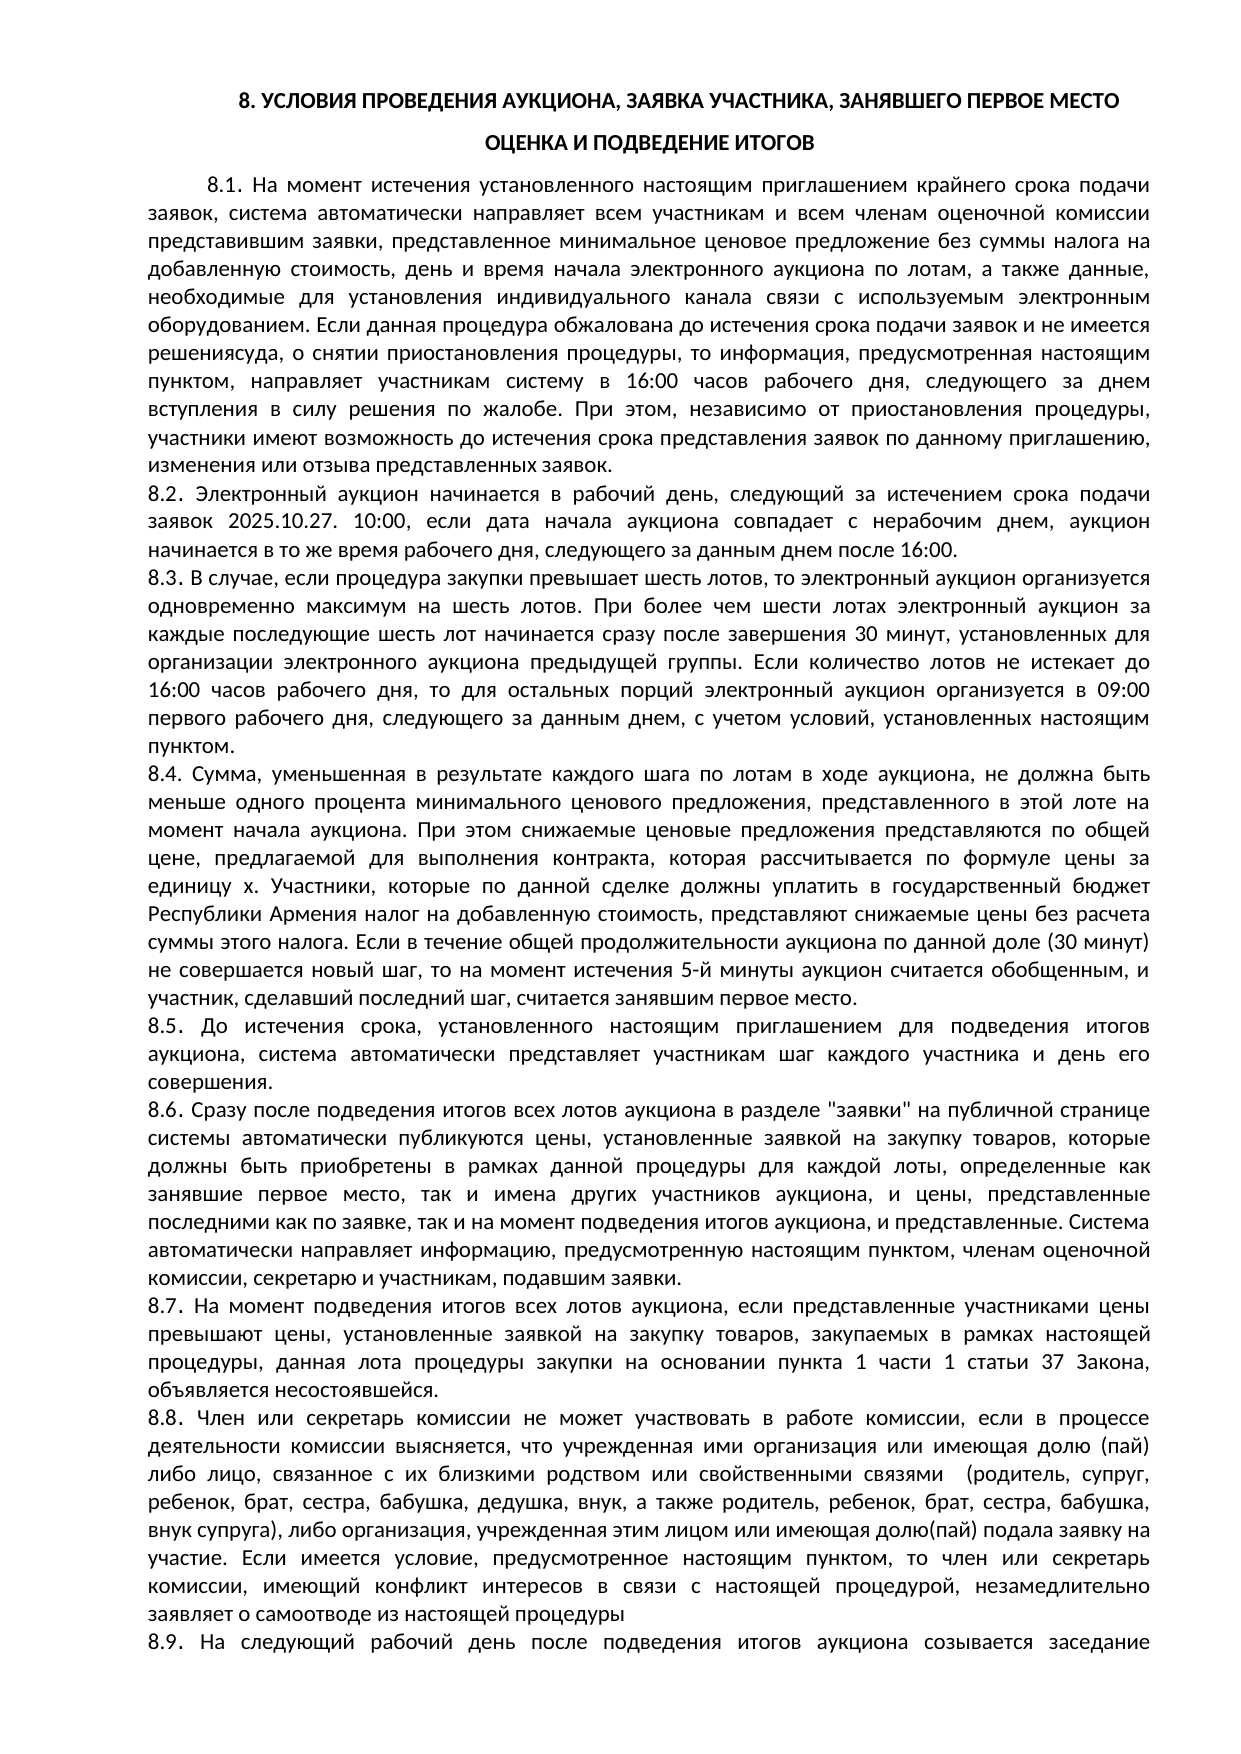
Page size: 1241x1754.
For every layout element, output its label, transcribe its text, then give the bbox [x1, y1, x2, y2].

text 8.6․ Сразу после подведения итогов всех лотов аукциона в разделе "заявки" на публичной странице системы автоматически публикуются цены, установленные заявкой на закупку товаров, которые должны быть приобретены в рамках данной процедуры для каждой лоты, определенные как занявшие первое место, так и имена других участников аукциона, и цены, представленные последними как по заявке, так и на момент подведения итогов аукциона, и представленные. Система автоматически направляет информацию, предусмотренную настоящим пунктом, членам оценочной комиссии, секретарю и участникам, подавшим заявки. [148, 1095, 1152, 1291]
text 8.1․ На момент истечения установленного настоящим приглашением крайнего срока подачи заявок, система автоматически направляет всем участникам и всем членам оценочной комиссии представившим заявки, представленное минимальное ценовое предложение без суммы налога на добавленную стоимость, день и время начала электронного аукциона по лотам, а также данные, необходимые для установления индивидуального канала связи с используемым электронным оборудованием. Если данная процедура обжалована до истечения срока подачи заявок и не имеется решениясуда, о снятии приостановления процедуры, то информация, предусмотренная настоящим пунктом, направляет участникам систему в 16:00 часов рабочего дня, следующего за днем вступления в силу решения по жалобе. При этом, независимо от приостановления процедуры, участники имеют возможность до истечения срока представления заявок по данному приглашению, изменения или отзыва представленных заявок. [148, 170, 1152, 479]
text 8.4. Сумма, уменьшенная в результате каждого шага по лотам в ходе аукциона, не должна быть меньше одного процента минимального ценового предложения, представленного в этой лоте на момент начала аукциона. При этом снижаемые ценовые предложения представляются по общей цене, предлагаемой для выполнения контракта, которая рассчитывается по формуле цены за единицу x. Участники, которые по данной сделке должны уплатить в государственный бюджет Республики Армения налог на добавленную стоимость, представляют снижаемые цены без расчета суммы этого налога. Если в течение общей продолжительности аукциона по данной доле (30 минут) не совершается новый шаг, то на момент истечения 5-й минуты аукцион считается обобщенным, и участник, сделавший последний шаг, считается занявшим первое место. [148, 759, 1152, 1011]
text 8.7․ На момент подведения итогов всех лотов аукциона, если представленные участниками цены превышают цены, установленные заявкой на закупку товаров, закупаемых в рамках настоящей процедуры, данная лота процедуры закупки на основании пункта 1 части 1 статьи 37 Закона, объявляется несостоявшейся. [148, 1291, 1152, 1403]
text 8.2․ Электронный аукцион начинается в рабочий день, следующий за истечением срока подачи заявок 2025.10.27. 10:00 , если дата начала аукциона совпадает с нерабочим днем, аукцион начинается в то же время рабочего дня, следующего за данным днем после 16:00. [148, 479, 1152, 563]
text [148, 1627, 1152, 1656]
text 8.8․ Член или секретарь комиссии не может участвовать в работе комиссии, если в процессе деятельности комиссии выясняется, что учрежденная ими организация или имеющая долю (пай) либо лицо, связанное с их близкими родством или свойственными связями (родитель, супруг, ребенок, брат, сестра, бабушка, дедушка, внук, а также родитель, ребенок, брат, сестра, бабушка, внук супруга), либо организация, учрежденная этим лицом или имеющая долю(пай) подала заявку на участие. Если имеется условие, предусмотренное настоящим пунктом, то член или секретарь комиссии, имеющий конфликт интересов в связи с настоящей процедурой, незамедлительно заявляет о самоотводе из настоящей процедуры [148, 1403, 1152, 1627]
text 8. УСЛОВИЯ ПРОВЕДЕНИЯ АУКЦИОНА, ЗАЯВКА УЧАСТНИКА, ЗАНЯВШЕГО ПЕРВОЕ МЕСТО ОЦЕНКА И ПОДВЕДЕНИЕ ИТОГОВ [148, 86, 1152, 156]
text 8.3․ В случае, если процедура закупки превышает шесть лотов, то электронный аукцион организуется одновременно максимум на шесть лотов. При более чем шести лотах электронный аукцион за каждые последующие шесть лот начинается сразу после завершения 30 минут, установленных для организации электронного аукциона предыдущей группы. Если количество лотов не истекает до 16:00 часов рабочего дня, то для остальных порций электронный аукцион организуется в 09:00 первого рабочего дня, следующего за данным днем, с учетом условий, установленных настоящим пунктом. [148, 563, 1152, 759]
text 8.5․ До истечения срока, установленного настоящим приглашением для подведения итогов аукциона, система автоматически представляет участникам шаг каждого участника и день его совершения. [148, 1011, 1152, 1095]
